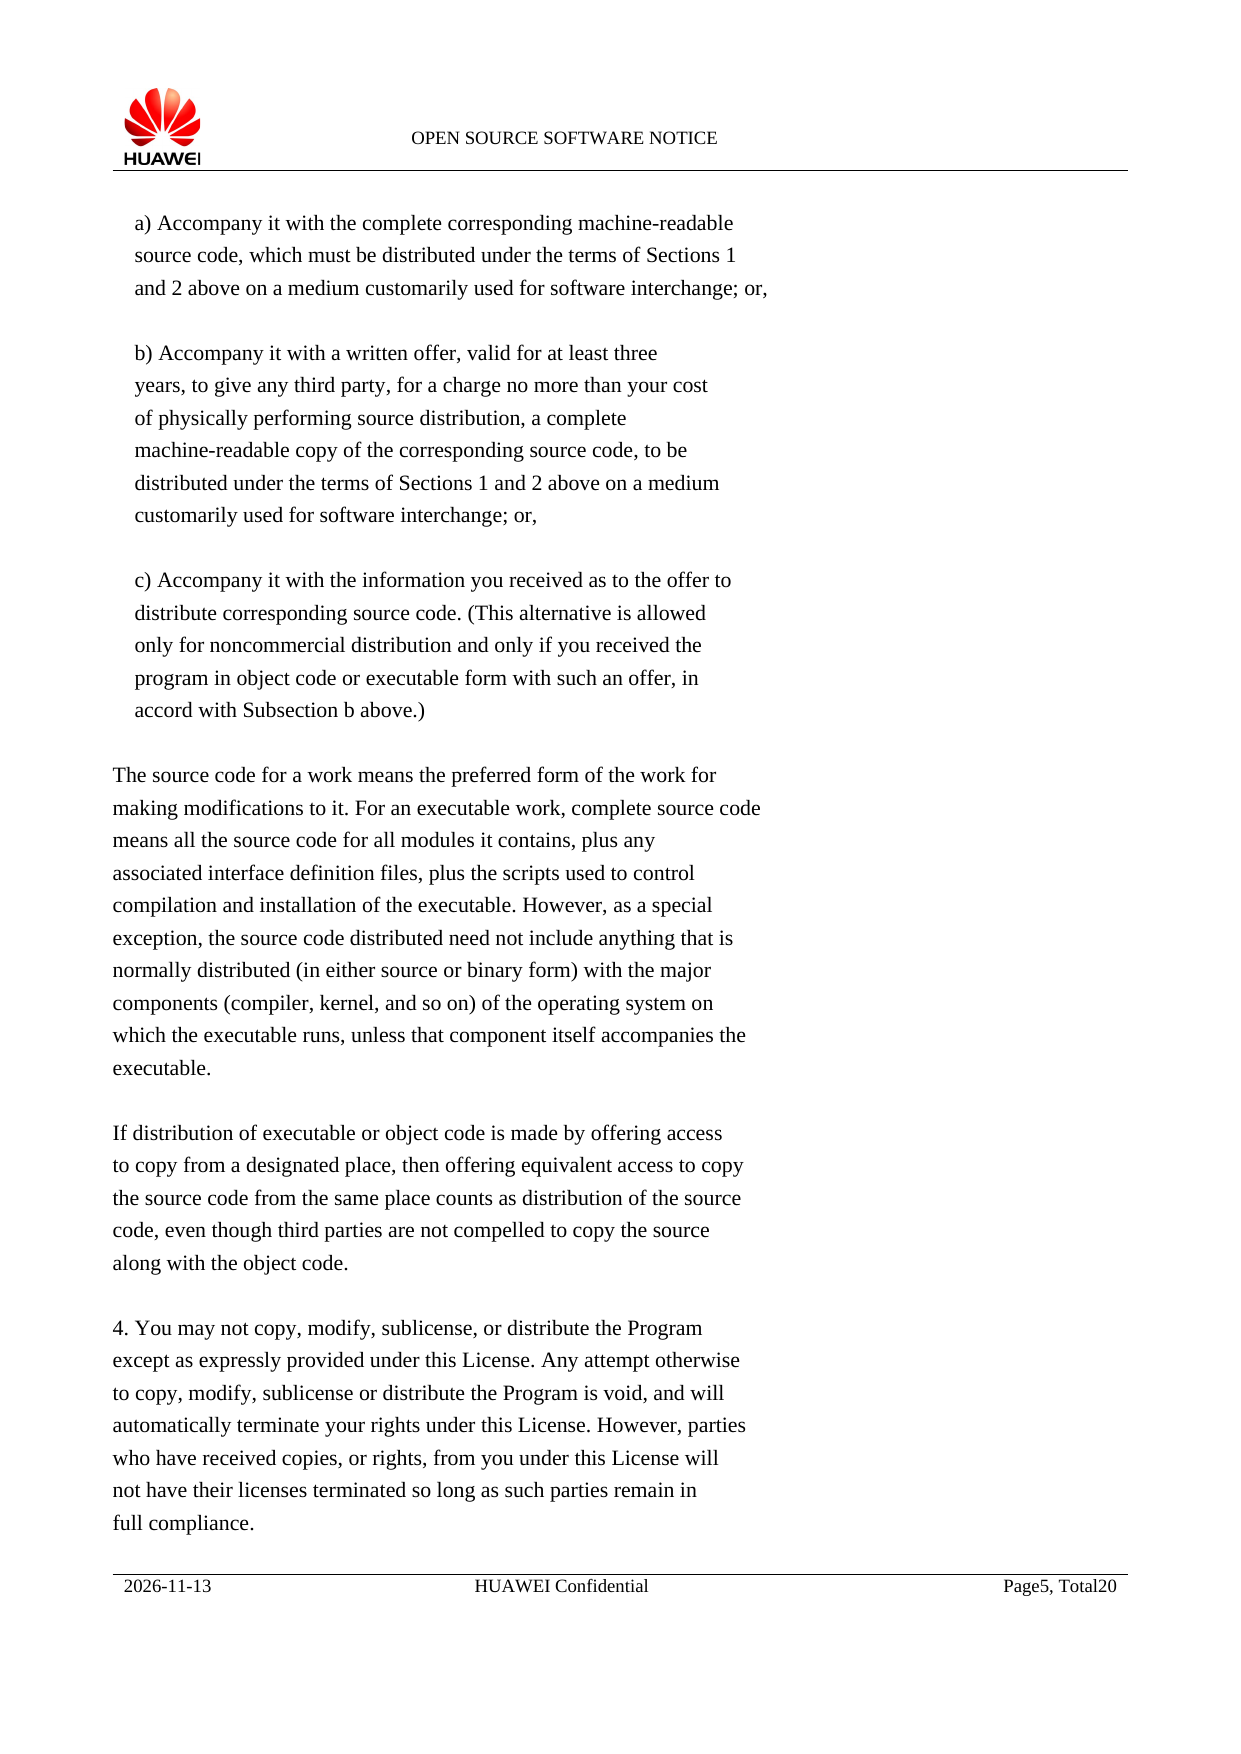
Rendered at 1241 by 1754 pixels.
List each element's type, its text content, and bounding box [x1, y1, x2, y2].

text only for noncommercial distribution and only if you received the [112, 629, 1128, 661]
text associated interface definition files, plus the scripts used to control [112, 856, 1128, 889]
text and 2 above on a medium customarily used for software interchange; or, [112, 271, 1128, 304]
text automatically terminate your rights under this License. However, parties [112, 1409, 1128, 1441]
text full compliance. [112, 1506, 1128, 1539]
text distribute corresponding source code. (This alternative is allowed [112, 596, 1128, 629]
text normally distributed (in either source or binary form) with the major [112, 954, 1128, 986]
text except as expressly provided under this License. Any attempt otherwise [112, 1344, 1128, 1376]
text components (compiler, kernel, and so on) of the operating system on [112, 986, 1128, 1019]
text b) Accompany it with a written offer, valid for at least three [112, 336, 1128, 369]
text If distribution of executable or object code is made by offering access [112, 1116, 1128, 1149]
text a) Accompany it with the complete corresponding machine-readable [112, 206, 1128, 239]
text machine-readable copy of the corresponding source code, to be [112, 434, 1128, 466]
text making modifications to it. For an executable work, complete source code [112, 791, 1128, 824]
text means all the source code for all modules it contains, plus any [112, 824, 1128, 856]
text who have received copies, or rights, from you under this License will [112, 1441, 1128, 1474]
text code, even though third parties are not compelled to copy the source [112, 1214, 1128, 1246]
text of physically performing source distribution, a complete [112, 401, 1128, 434]
text the source code from the same place counts as distribution of the source [112, 1181, 1128, 1214]
text exception, the source code distributed need not include anything that is [112, 921, 1128, 954]
text customarily used for software interchange; or, [112, 499, 1128, 531]
picture [124, 88, 201, 165]
text years, to give any third party, for a charge no more than your cost [112, 369, 1128, 401]
text compilation and installation of the executable. However, as a special [112, 889, 1128, 921]
text source code, which must be distributed under the terms of Sections 1 [112, 239, 1128, 271]
text distributed under the terms of Sections 1 and 2 above on a medium [112, 466, 1128, 499]
text accord with Subsection b above.) [112, 694, 1128, 726]
text The source code for a work means the preferred form of the work for [112, 759, 1128, 791]
text which the executable runs, unless that component itself accompanies the [112, 1019, 1128, 1051]
text not have their licenses terminated so long as such parties remain in [112, 1474, 1128, 1506]
text c) Accompany it with the information you received as to the offer to [112, 564, 1128, 596]
text 4. You may not copy, modify, sublicense, or distribute the Program [112, 1311, 1128, 1344]
text to copy from a designated place, then offering equivalent access to copy [112, 1149, 1128, 1181]
text program in object code or executable form with such an offer, in [112, 661, 1128, 694]
text executable. [112, 1051, 1128, 1084]
text to copy, modify, sublicense or distribute the Program is void, and will [112, 1376, 1128, 1409]
text along with the object code. [112, 1246, 1128, 1279]
